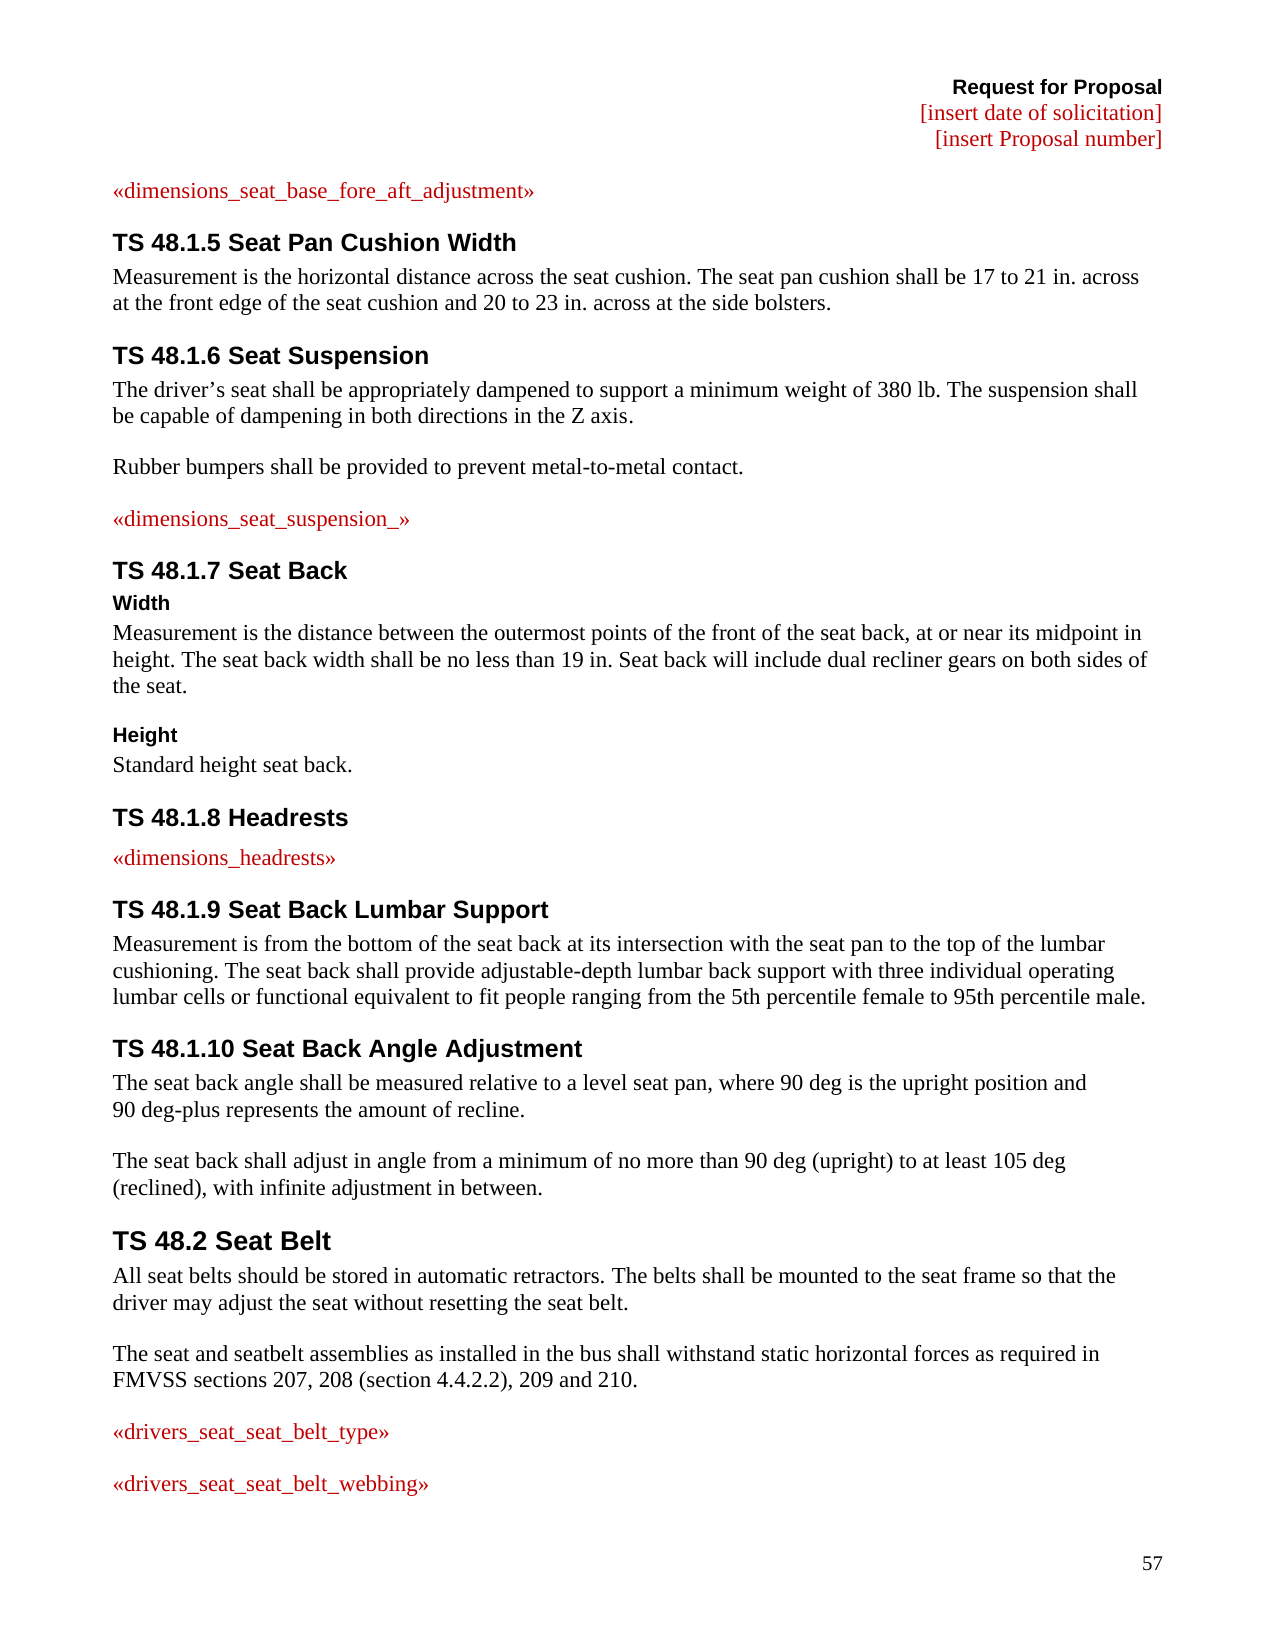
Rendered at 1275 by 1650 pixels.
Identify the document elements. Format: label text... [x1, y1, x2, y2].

text «dimensions_seat_base_fore_aft_adjustment» [112, 177, 1162, 203]
subtitle Seat Back Angle Adjustment [112, 1034, 1162, 1063]
text «dimensions_headrests» [112, 844, 1162, 870]
text All seat belts should be stored in automatic retractors. The belts shall be mounted to the seat frame so that the driver may adjust the seat without resetting the seat belt. [112, 1262, 1162, 1315]
text The seat back shall adjust in angle from a minimum of no more than 90 deg (upright) to at least 105 deg (reclined), with infinite adjustment in between. [112, 1147, 1162, 1200]
text The seat and seatbelt assemblies as installed in the bus shall withstand static horizontal forces as required in FMVSS sections 207, 208 (section 4.4.2.2), 209 and 210. [112, 1340, 1162, 1393]
subtitle Seat Back Lumbar Support [112, 895, 1162, 924]
subtitle Seat Suspension [112, 341, 1162, 369]
text Height [112, 723, 1162, 747]
text «drivers_seat_seat_belt_type» [112, 1418, 1149, 1444]
text The driver’s seat shall be appropriately dampened to support a minimum weight of 380 lb. The suspension shall be capable of dampening in both directions in the Z axis. [112, 376, 1162, 428]
subtitle Headrests [112, 803, 1162, 832]
text Measurement is from the bottom of the seat back at its intersection with the seat pan to the top of the lumbar cushioning. The seat back shall provide adjustable-depth lumbar back support with three individual operating lumbar cells or functional equivalent to fit people ranging from the 5th percentile female to 95th percentile male. [112, 930, 1162, 1009]
text The seat back angle shall be measured relative to a level seat pan, where 90 deg is the upright position and 90 deg-plus represents the amount of recline. [112, 1069, 1162, 1122]
subtitle Seat Belt [112, 1225, 1162, 1256]
text Width [112, 591, 1162, 615]
text «drivers_seat_seat_belt_webbing» [112, 1471, 1149, 1497]
text Rubber bumpers shall be provided to prevent metal-to-metal contact. [112, 453, 1162, 480]
subtitle Seat Back [112, 556, 1162, 585]
text «dimensions_seat_suspension_» [112, 505, 1162, 531]
text Measurement is the distance between the outermost points of the front of the seat back, at or near its midpoint in height. The seat back width shall be no less than 19 in. Seat back will include dual recliner gears on both sides of the seat. [112, 619, 1162, 698]
subtitle Seat Pan Cushion Width [112, 228, 1162, 257]
text Measurement is the horizontal distance across the seat cushion. The seat pan cushion shall be 17 to 21 in. across at the front edge of the seat cushion and 20 to 23 in. across at the side bolsters. [112, 263, 1162, 316]
text Standard height seat back. [112, 751, 1162, 778]
